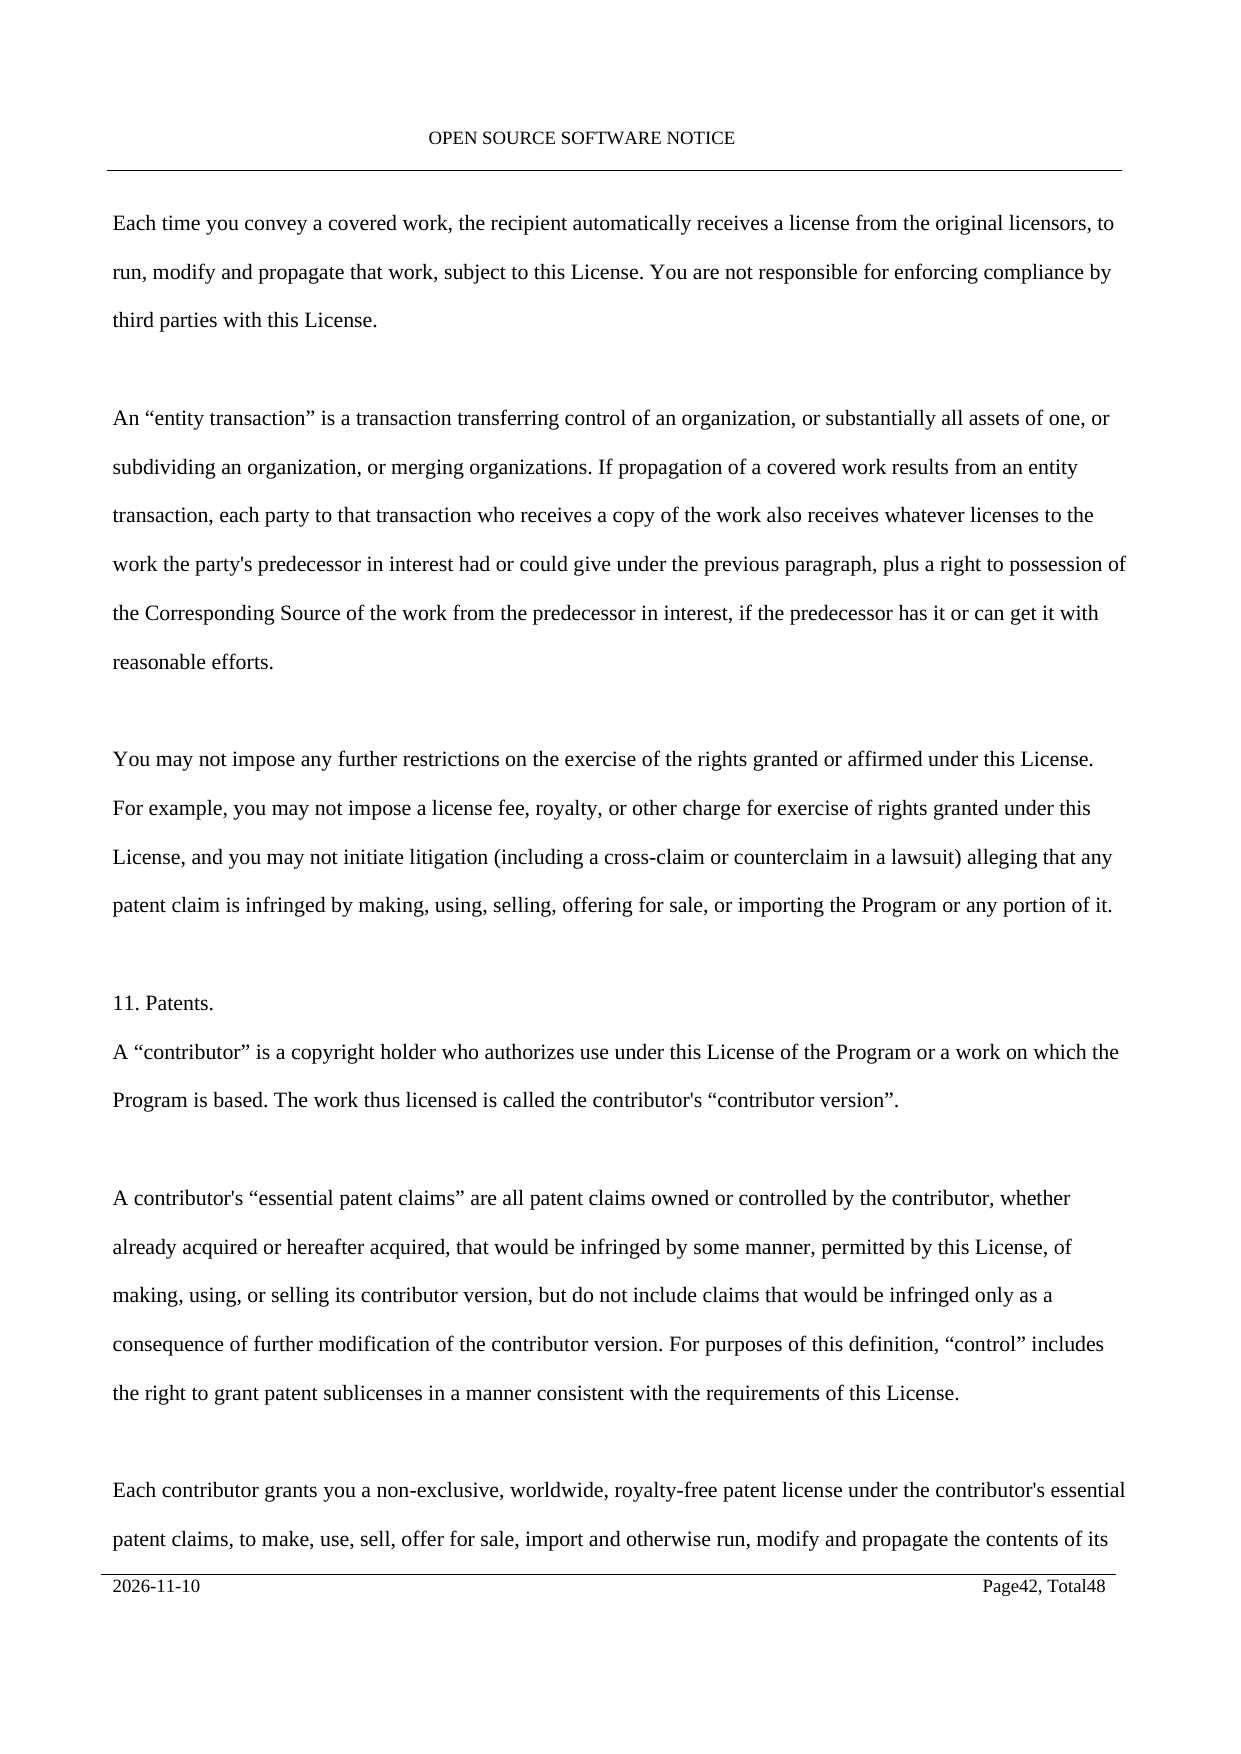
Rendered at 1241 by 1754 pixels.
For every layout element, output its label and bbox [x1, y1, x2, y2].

text [112, 206, 1128, 1555]
